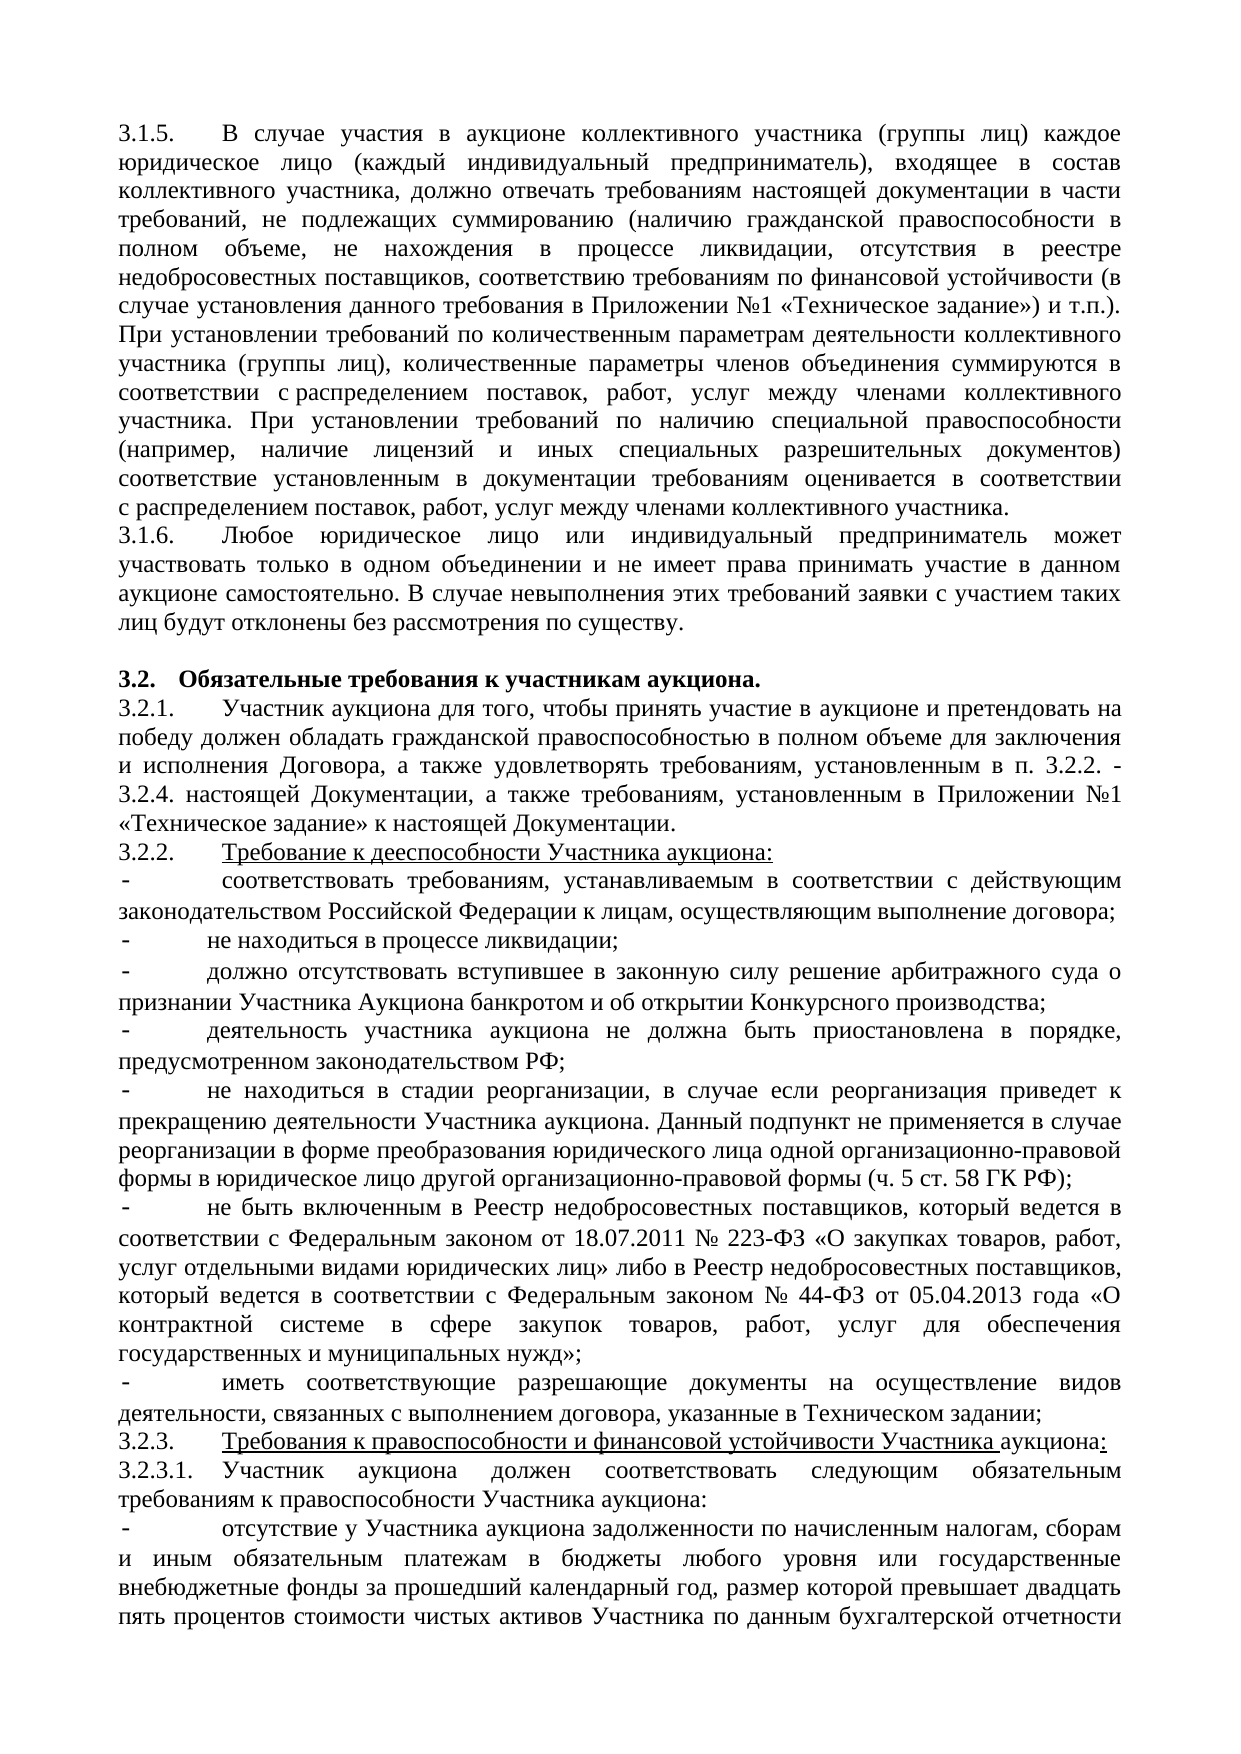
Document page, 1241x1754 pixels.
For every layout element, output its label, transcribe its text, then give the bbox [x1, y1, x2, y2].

list не находиться в стадии реорганизации, в случае если реорганизация приведет к прекращению деятельности Участника аукциона. Данный подпункт не применяется в случае реорганизации в форме преобразования юридического лица одной организационно-правовой формы в юридическое лицо другой организационно-правовой формы (ч. 5 ст. 58 ГК РФ); [118, 1075, 1122, 1192]
list Участник аукциона для того, чтобы принять участие в аукционе и претендовать на победу должен обладать гражданской правоспособностью в полном объеме для заключения и исполнения Договора, а также удовлетворять требованиям, установленным в п. 3.2.2. - 3.2.4. настоящей Документации, а также требованиям, установленным в Приложении №1 «Техническое задание» к настоящей Документации. [118, 693, 1122, 837]
list иметь соответствующие разрешающие документы на осуществление видов деятельности, связанных с выполнением договора, указанные в Техническом задании; [118, 1367, 1122, 1426]
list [118, 1513, 1122, 1630]
list Требование к дееспособности Участника аукциона: [118, 837, 1122, 866]
list Участник аукциона должен соответствовать следующим обязательным требованиям к правоспособности Участника аукциона: [118, 1455, 1122, 1513]
list соответствовать требованиям, устанавливаемым в соответствии с действующим законодательством Российской Федерации к лицам, осуществляющим выполнение договора; [118, 866, 1122, 925]
list Требования к правоспособности и финансовой устойчивости Участника аукциона: [118, 1426, 1122, 1455]
list деятельность участника аукциона не должна быть приостановлена в порядке, предусмотренном законодательством РФ; [118, 1016, 1122, 1075]
list должно отсутствовать вступившее в законную силу решение арбитражного суда о признании Участника Аукциона банкротом и об открытии Конкурсного производства; [118, 956, 1122, 1016]
list не находиться в процессе ликвидации; [118, 925, 1122, 956]
subtitle Обязательные требования к участникам аукциона. [118, 664, 1122, 693]
subtitle В случае участия в аукционе коллективного участника (группы лиц) каждое юридическое лицо (каждый индивидуальный предприниматель), входящее в состав коллективного участника, должно отвечать требованиям настоящей документации в части требований, не подлежащих суммированию (наличию гражданской правоспособности в полном объеме, не нахождения в процессе ликвидации, отсутствия в реестре недобросовестных поставщиков, соответствию требованиям по финансовой устойчивости (в случае установления данного требования в Приложении №1 «Техническое задание») и т.п.). При установлении требований по количественным параметрам деятельности коллективного участника (группы лиц), количественные параметры членов объединения суммируются в соответствии с распределением поставок, работ, услуг между членами коллективного участника. При установлении требований по наличию специальной правоспособности (например, наличие лицензий и иных специальных разрешительных документов) соответствие установленным в документации требованиям оценивается в соответствии с распределением поставок, работ, услуг между членами коллективного участника. [118, 118, 1122, 521]
list не быть включенным в Реестр недобросовестных поставщиков, который ведется в соответствии с Федеральным законом от 18.07.2011 № 223-ФЗ «О закупках товаров, работ, услуг отдельными видами юридических лиц» либо в Реестр недобросовестных поставщиков, который ведется в соответствии с Федеральным законом № 44-ФЗ от 05.04.2013 года «О контрактной системе в сфере закупок товаров, работ, услуг для обеспечения государственных и муниципальных нужд»; [118, 1192, 1122, 1367]
subtitle Любое юридическое лицо или индивидуальный предприниматель может участвовать только в одном объединении и не имеет права принимать участие в данном аукционе самостоятельно. В случае невыполнения этих требований заявки с участием таких лиц будут отклонены без рассмотрения по существу. [118, 521, 1122, 636]
